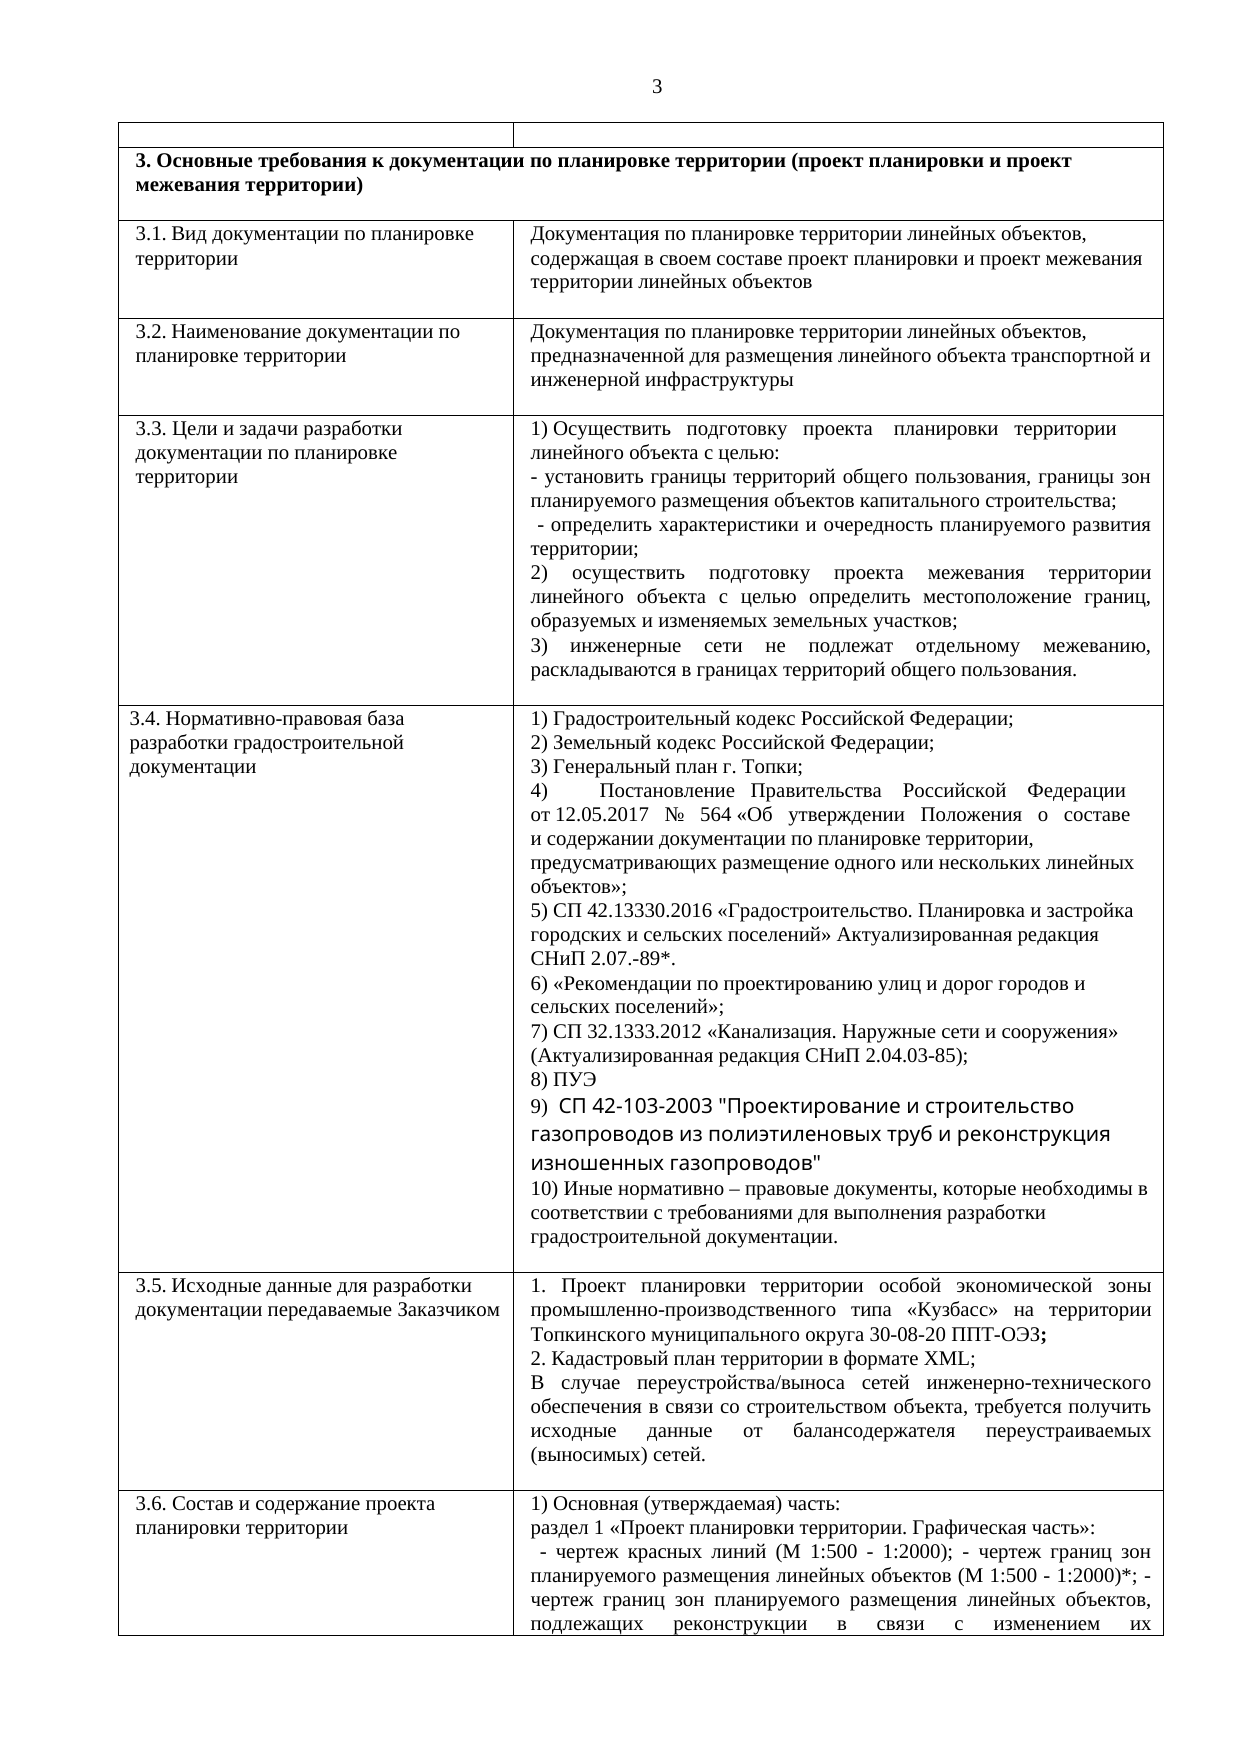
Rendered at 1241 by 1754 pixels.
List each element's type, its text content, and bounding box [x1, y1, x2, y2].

table_cell 3.2. Наименование документации по планировке территории [119, 319, 513, 415]
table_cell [119, 1491, 513, 1635]
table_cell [119, 123, 513, 147]
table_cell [514, 1491, 1163, 1635]
table_cell 3.1. Вид документации по планировке территории [119, 221, 513, 318]
table_cell 1) Градостроительный кодекс Российской Федерации; 2) Земельный кодекс Российской Федерации; 3) Генеральный план г. Топки; 4) Постановление Правительства Российской Федерации от 12.05.2017 № 564 «Об утверждении Положения о составе и содержании документации по планировке территории, предусматривающих размещение одного или нескольких линейных объектов»; 5) СП 42.13330.2016 «Градостроительство. Планировка и застройка городских и сельских поселений» Актуализированная редакция СНиП 2.07.-89*. 6) «Рекомендации по проектированию улиц и дорог городов и сельских поселений»; 7) СП 32.1333.2012 «Канализация. Наружные сети и сооружения» (Актуализированная редакция СНиП 2.04.03-85); 8) ПУЭ 9) СП 42-103-2003 "Проектирование и строительство газопроводов из полиэтиленовых труб и реконструкция изношенных газопроводов" 10) Иные нормативно – правовые документы, которые необходимы в соответствии с требованиями для выполнения разработки градостроительной документации. [514, 706, 1163, 1272]
table_cell 3. Основные требования к документации по планировке территории (проект планировки и проект межевания территории) [119, 148, 1163, 220]
table_cell 3.5. Исходные данные для разработки документации передаваемые Заказчиком [119, 1273, 513, 1490]
table_cell 1. Проект планировки территории особой экономической зоны промышленно-производственного типа «Кузбасс» на территории Топкинского муниципального округа 30-08-20 ППТ-ОЭЗ; 2. Кадастровый план территории в формате XML; В случае переустройства/выноса сетей инженерно-технического обеспечения в связи со строительством объекта, требуется получить исходные данные от балансодержателя переустраиваемых (выносимых) сетей. [514, 1273, 1163, 1490]
table_cell 3.4. Нормативно-правовая база разработки градостроительной документации [119, 706, 513, 1272]
table_cell Документация по планировке территории линейных объектов, предназначенной для размещения линейного объекта транспортной и инженерной инфраструктуры [514, 319, 1163, 415]
table_cell 1) Осуществить подготовку проекта планировки территории линейного объекта с целью: - установить границы территорий общего пользования, границы зон планируемого размещения объектов капитального строительства; - определить характеристики и очередность планируемого развития территории; 2) осуществить подготовку проекта межевания территории линейного объекта с целью определить местоположение границ, образуемых и изменяемых земельных участков; 3) инженерные сети не подлежат отдельному межеванию, раскладываются в границах территорий общего пользования. [514, 416, 1163, 705]
table_cell Документация по планировке территории линейных объектов, содержащая в своем составе проект планировки и проект межевания территории линейных объектов [514, 221, 1163, 318]
table_cell 3.3. Цели и задачи разработки документации по планировке территории [119, 416, 513, 705]
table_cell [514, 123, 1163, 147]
